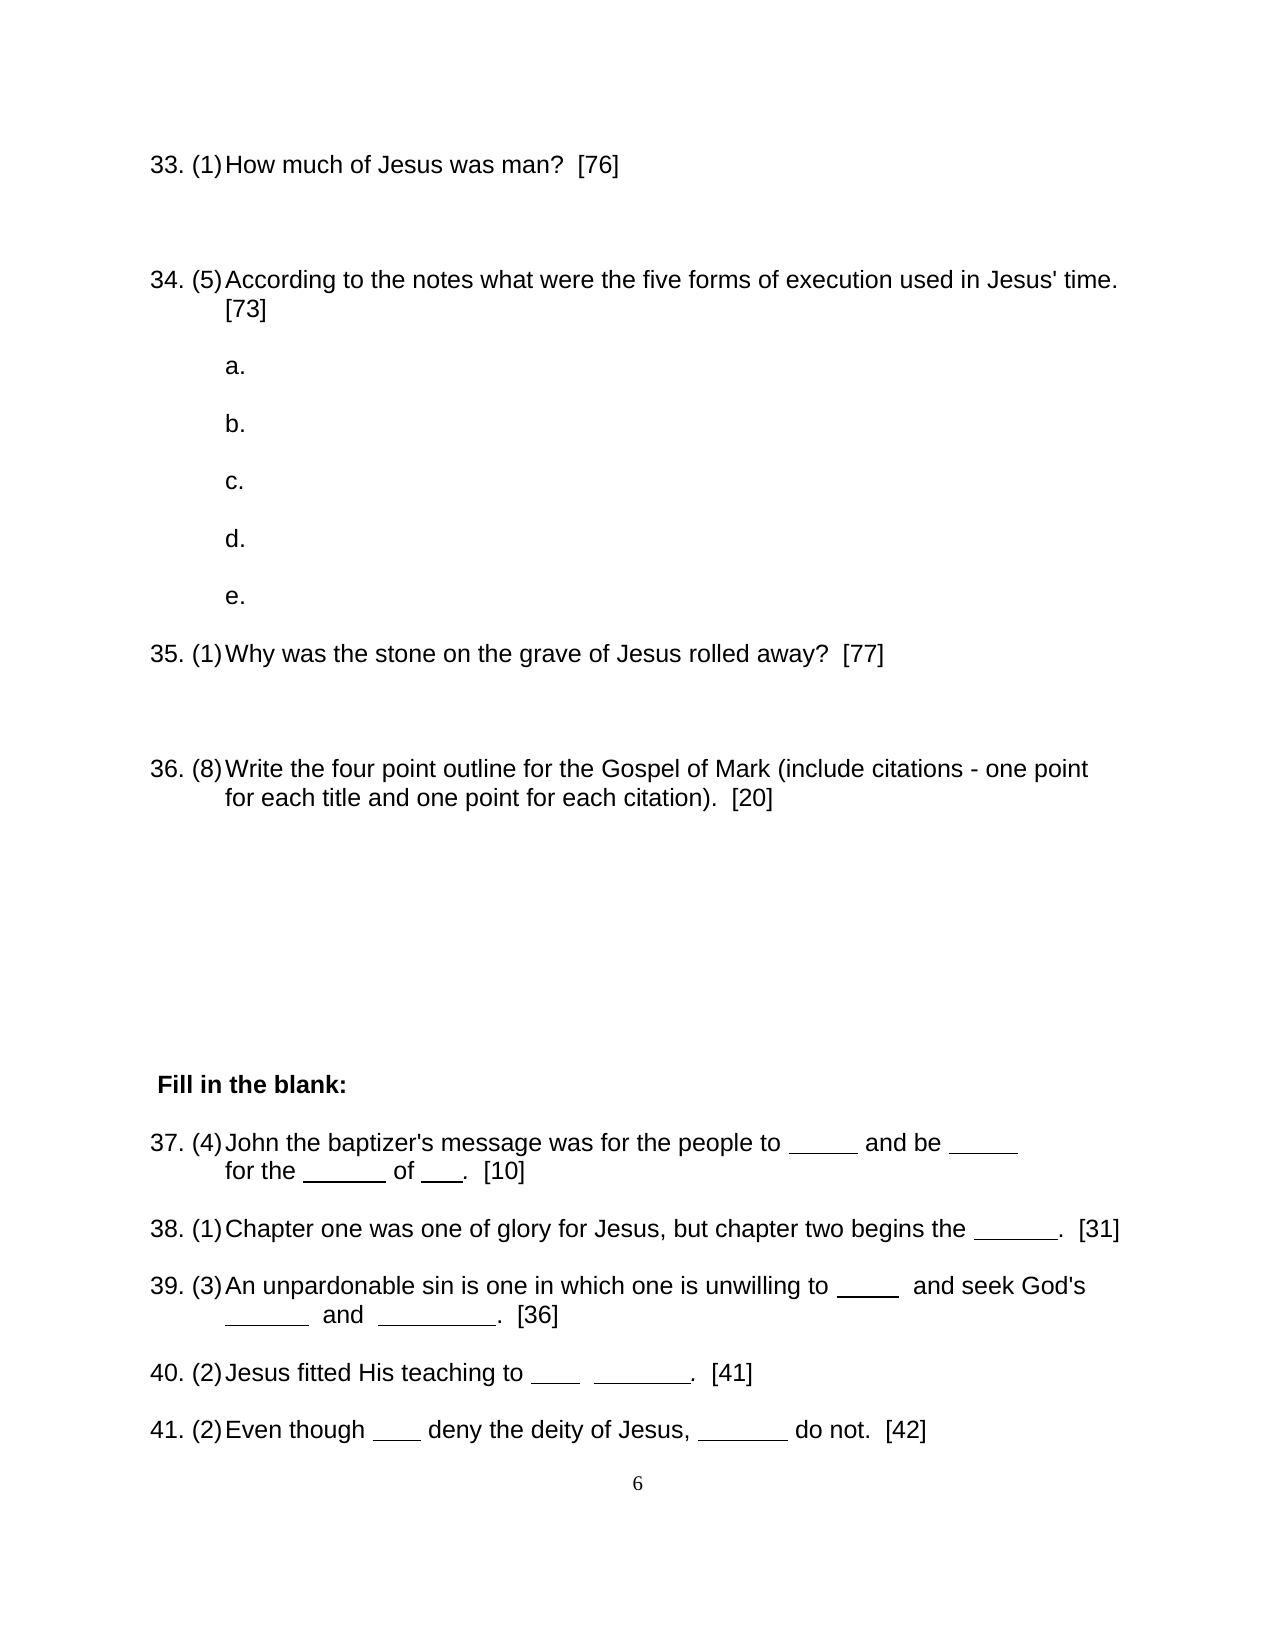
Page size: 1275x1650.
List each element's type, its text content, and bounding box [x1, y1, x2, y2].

text 36. (8) Write the four point outline for the Gospel of Mark (include citations - one point for each title and one point for each citation). [20] [150, 754, 1125, 811]
text c. [150, 466, 1125, 495]
text 39. (3) An unpardonable sin is one in which one is unwilling to and seek God's [150, 1271, 1125, 1300]
text 41. (2) Even though deny the deity of Jesus, do not. [42] [150, 1415, 1125, 1444]
text b. [150, 409, 1125, 437]
text 35. (1) Why was the stone on the grave of Jesus rolled away? [77] [150, 639, 1125, 667]
text 40. (2) Jesus fitted His teaching to . [41] [150, 1357, 1125, 1386]
text 37. (4) John the baptizer's message was for the people to and be [150, 1127, 1125, 1156]
text Fill in the blank: [150, 1070, 1125, 1099]
text a. [150, 351, 1125, 380]
text 33. (1) How much of Jesus was man? [76] [150, 150, 1125, 179]
text e. [150, 581, 1125, 610]
text 34. (5) According to the notes what were the five forms of execution used in Jesus' time. [73] [150, 265, 1125, 322]
text and . [36] [150, 1300, 1125, 1329]
text 38. (1) Chapter one was one of glory for Jesus, but chapter two begins the . [31] [150, 1214, 1125, 1242]
text d. [150, 524, 1125, 552]
text for the of . [10] [150, 1156, 1125, 1185]
